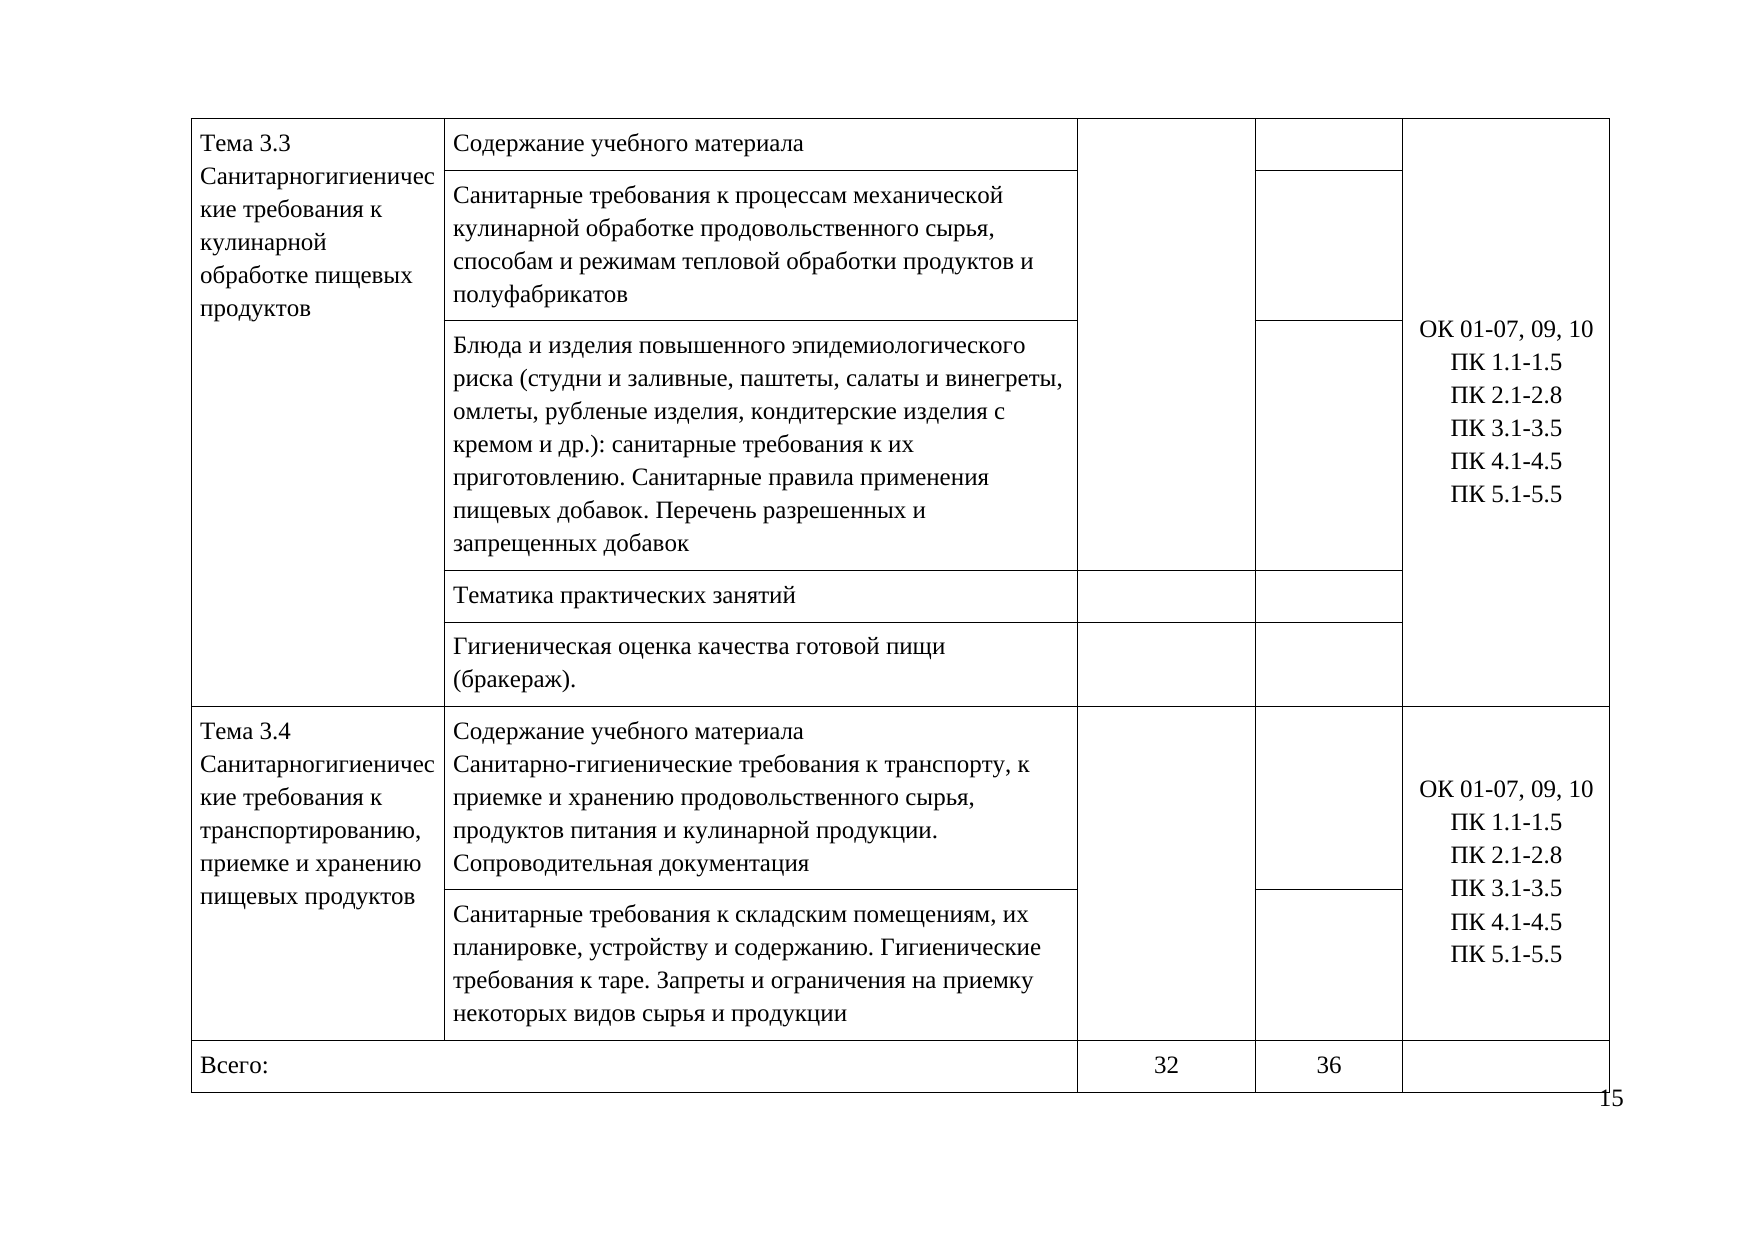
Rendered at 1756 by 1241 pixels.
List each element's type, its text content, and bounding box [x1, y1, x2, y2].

table_cell [1078, 707, 1255, 1040]
table_cell ОК 01-07, 09, 10 ПК 1.1-1.5 ПК 2.1-2.8 ПК 3.1-3.5 ПК 4.1-4.5 ПК 5.1-5.5 [1403, 707, 1609, 1040]
table_cell Содержание учебного материала Санитарно-гигиенические требования к транспорту, к приемке и хранению продовольственного сырья, продуктов питания и кулинарной продукции. Сопроводительная документация [445, 707, 1077, 889]
table_cell Гигиеническая оценка качества готовой пищи (бракераж). [445, 623, 1077, 706]
table_cell ОК 01-07, 09, 10 ПК 1.1-1.5 ПК 2.1-2.8 ПК 3.1-3.5 ПК 4.1-4.5 ПК 5.1-5.5 [1403, 119, 1609, 706]
table_cell [1256, 623, 1402, 706]
table_cell [1078, 623, 1255, 706]
table_cell [1078, 571, 1255, 622]
table_cell 36 [1256, 1041, 1402, 1092]
table_cell Содержание учебного материала [445, 119, 1077, 170]
table_cell [1403, 1041, 1609, 1092]
table_cell [1256, 707, 1402, 889]
table_cell [1256, 890, 1402, 1040]
table_cell Тема 3.3 Санитарногигиенические требования к кулинарной обработке пищевых продуктов [192, 119, 444, 706]
table_cell [1256, 571, 1402, 622]
table_cell Санитарные требования к складским помещениям, их планировке, устройству и содержанию. Гигиенические требования к таре. Запреты и ограничения на приемку некоторых видов сырья и продукции [445, 890, 1077, 1040]
table_cell Санитарные требования к процессам механической кулинарной обработке продовольственного сырья, способам и режимам тепловой обработки продуктов и полуфабрикатов [445, 171, 1077, 320]
table_cell Всего: [192, 1041, 1077, 1092]
table_cell Блюда и изделия повышенного эпидемиологического риска (студни и заливные, паштеты, салаты и винегреты, омлеты, рубленые изделия, кондитерские изделия с кремом и др.): санитарные требования к их приготовлению. Санитарные правила применения пищевых добавок. Перечень разрешенных и запрещенных добавок [445, 321, 1077, 570]
table_cell [1256, 119, 1402, 170]
table_cell [1256, 321, 1402, 570]
table_cell Тема 3.4 Санитарногигиенические требования к транспортированию, приемке и хранению пищевых продуктов [192, 707, 444, 1040]
table_cell 32 [1078, 1041, 1255, 1092]
table_cell [1256, 171, 1402, 320]
table_cell [1078, 119, 1255, 570]
table_cell Тематика практических занятий [445, 571, 1077, 622]
